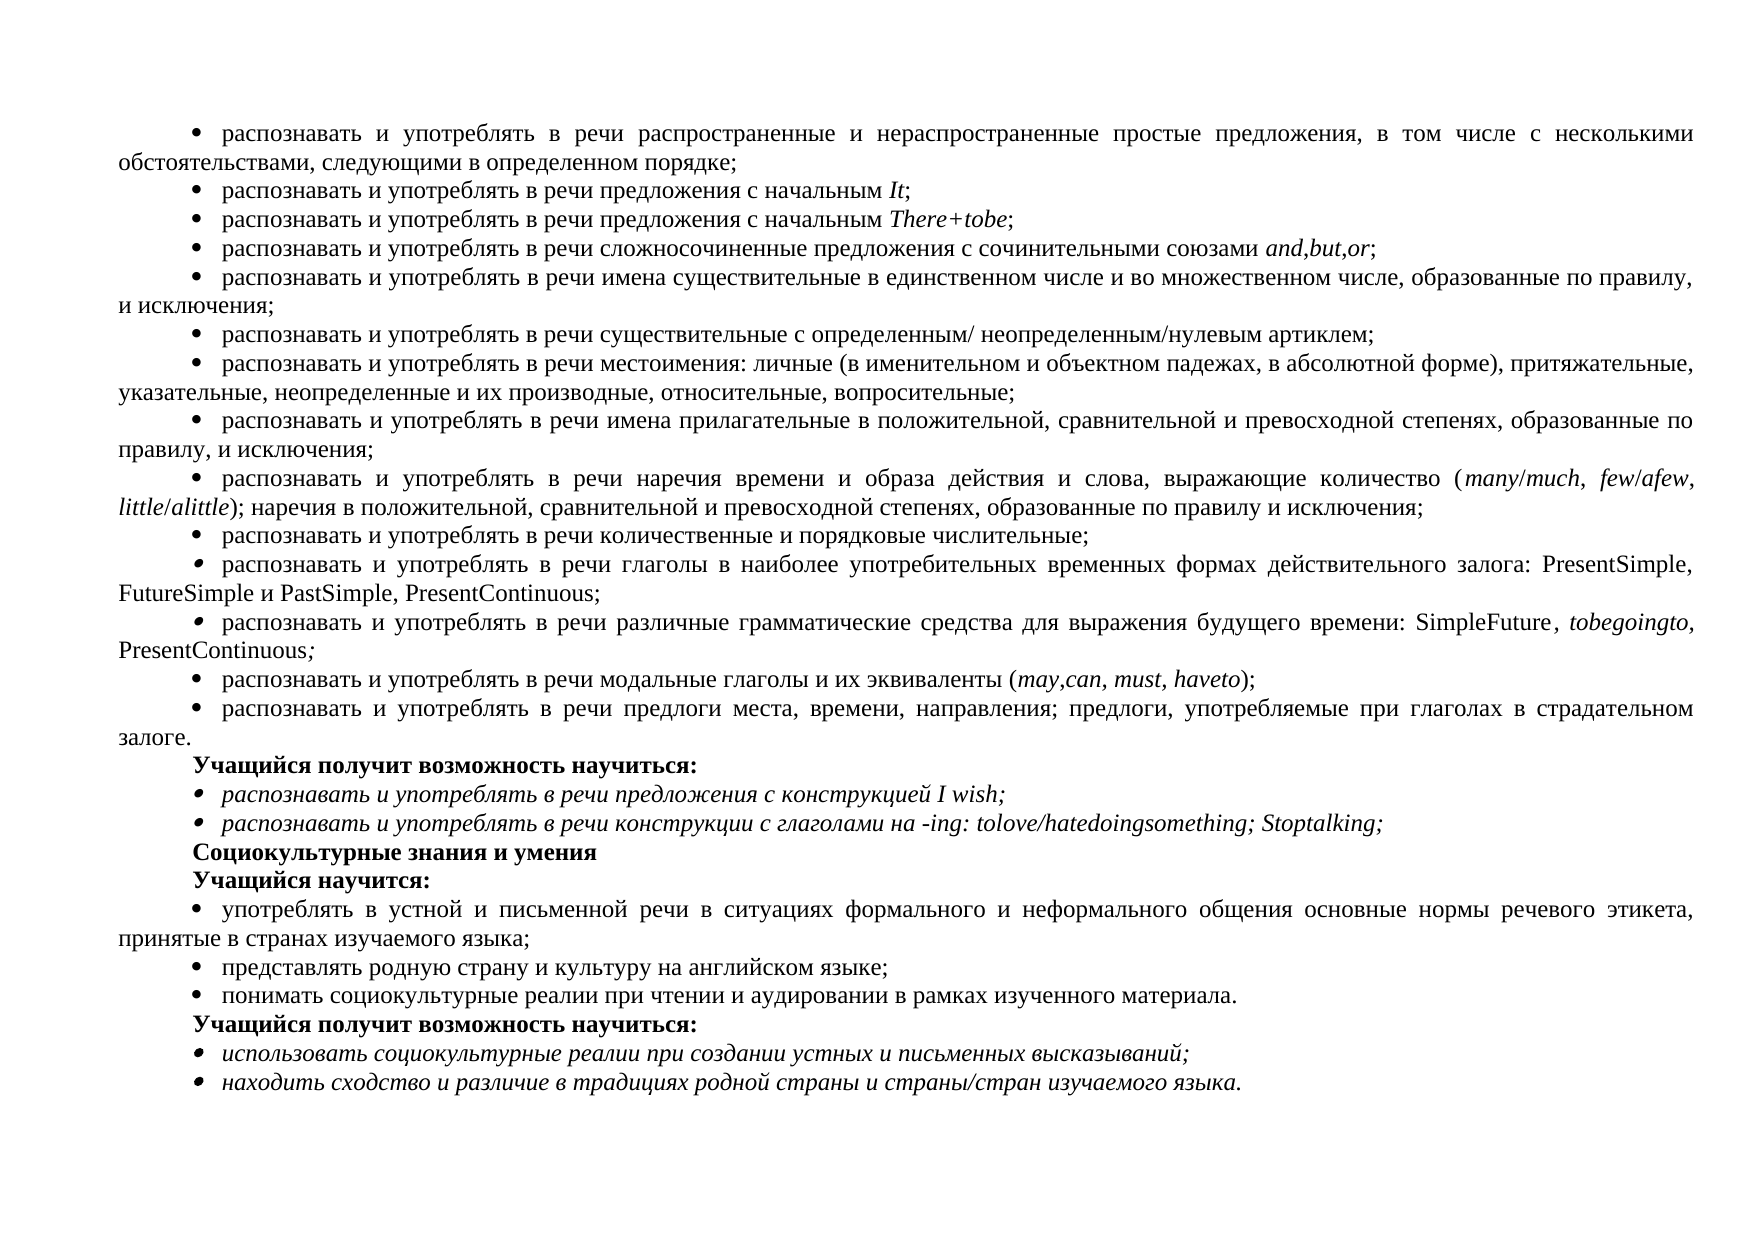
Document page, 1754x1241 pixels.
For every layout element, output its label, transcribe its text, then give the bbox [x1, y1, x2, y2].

list распознавать и употреблять в речи различные грамматические средства для выражения будущего времени: SimpleFuture, tobegoingto, PresentContinuous; [118, 607, 1695, 664]
list представлять родную страну и культуру на английском языке; [118, 952, 1695, 981]
text Учащийся получит возможность научиться: [118, 1009, 1695, 1038]
list понимать социокультурные реалии при чтении и аудировании в рамках изученного материала. [118, 981, 1695, 1009]
text Учащийся получит возможность научиться: [118, 751, 1695, 779]
list распознавать и употреблять в речи сложносочиненные предложения с сочинительными союзами and,but,or; [118, 233, 1695, 262]
list распознавать и употреблять в речи существительные с определенным/ неопределенным/нулевым артиклем; [118, 319, 1695, 348]
list распознавать и употреблять в речи глаголы в наиболее употребительных временных формах действительного залога: PresentSimple, FutureSimple и PastSimple, PresentContinuous; [118, 549, 1695, 607]
list распознавать и употреблять в речи предложения с начальным There+tobe; [118, 204, 1695, 233]
list использовать социокультурные реалии при создании устных и письменных высказываний; [118, 1038, 1695, 1067]
text Учащийся научится: [118, 866, 1695, 894]
list распознавать и употреблять в речи имена прилагательные в положительной, сравнительной и превосходной степенях, образованные по правилу, и исключения; [118, 406, 1695, 463]
list распознавать и употреблять в речи предлоги места, времени, направления; предлоги, употребляемые при глаголах в страдательном залоге. [118, 693, 1695, 751]
list распознавать и употреблять в речи предложения с начальным It; [118, 176, 1695, 204]
list распознавать и употреблять в речи наречия времени и образа действия и слова, выражающие количество (many/much, few/afew, little/alittle); наречия в положительной, сравнительной и превосходной степенях, образованные по правилу и исключения; [118, 463, 1695, 521]
text Социокультурные знания и умения [118, 837, 1695, 866]
list находить сходство и различие в традициях родной страны и страны/стран изучаемого языка. [118, 1067, 1695, 1096]
list распознавать и употреблять в речи количественные и порядковые числительные; [118, 521, 1695, 549]
list распознавать и употреблять в речи конструкции с глаголами на -ing: tolove/hatedoingsomething; Stoptalking; [118, 808, 1695, 837]
list распознавать и употреблять в речи распространенные и нераспространенные простые предложения, в том числе с несколькими обстоятельствами, следующими в определенном порядке; [118, 118, 1695, 176]
list распознавать и употреблять в речи предложения с конструкцией I wish; [118, 779, 1695, 808]
list распознавать и употреблять в речи имена существительные в единственном числе и во множественном числе, образованные по правилу, и исключения; [118, 262, 1695, 319]
list распознавать и употреблять в речи модальные глаголы и их эквиваленты (may,can, must, haveto); [118, 664, 1695, 693]
list употреблять в устной и письменной речи в ситуациях формального и неформального общения основные нормы речевого этикета, принятые в странах изучаемого языка; [118, 894, 1695, 952]
list распознавать и употреблять в речи местоимения: личные (в именительном и объектном падежах, в абсолютной форме), притяжательные, указательные, неопределенные и их производные, относительные, вопросительные; [118, 348, 1695, 406]
